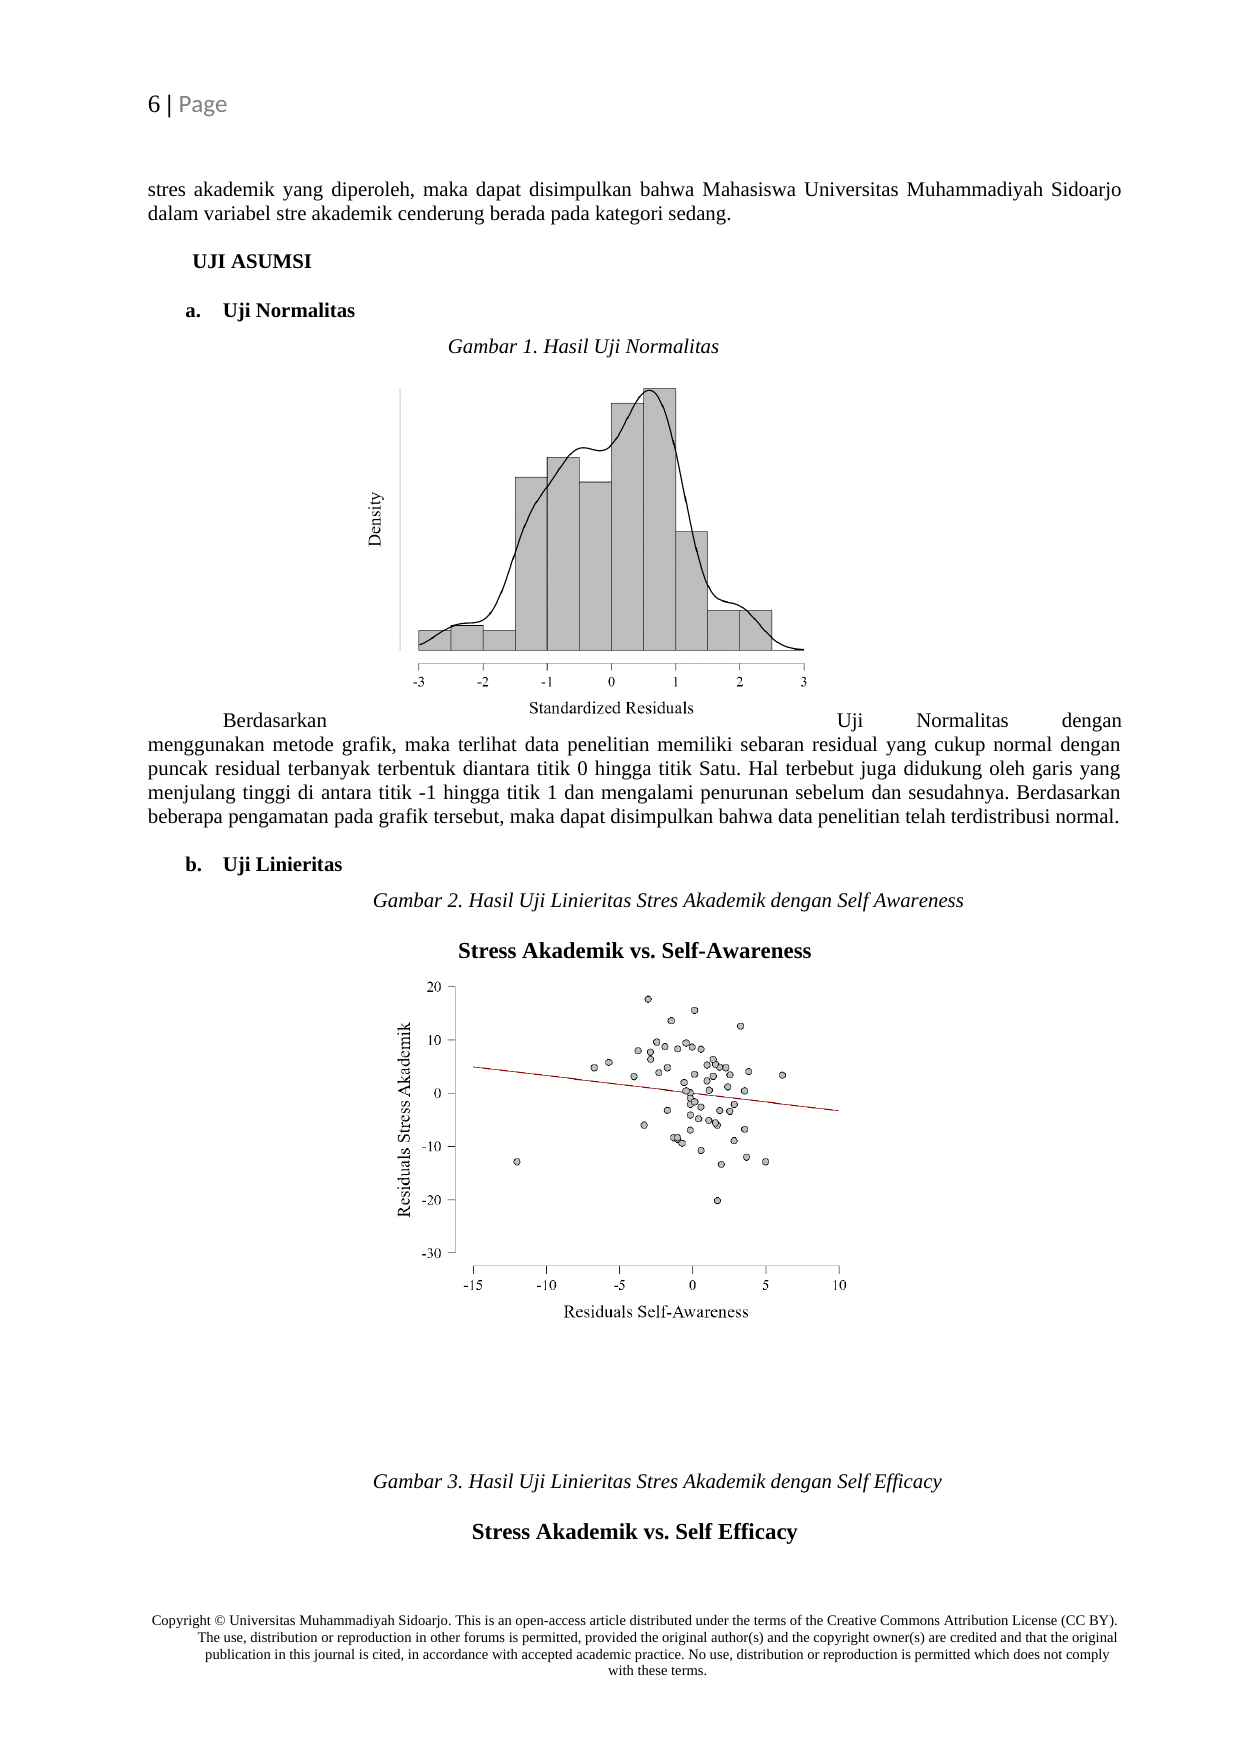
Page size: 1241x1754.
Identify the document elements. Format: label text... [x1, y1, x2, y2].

subtitle Stress Akademik vs. Self Efficacy [148, 1518, 1122, 1545]
picture [364, 375, 818, 719]
picture [393, 974, 853, 1321]
text Gambar 1. Hasil Uji Normalitas [448, 334, 1122, 358]
text UJI ASUMSI [192, 249, 1122, 273]
text Gambar 3. Hasil Uji Linieritas Stres Akademik dengan Self Efficacy [298, 1469, 1122, 1493]
text Berdasarkan Uji Normalitas dengan menggunakan metode grafik, maka terlihat data penelitian memiliki sebaran residual yang cukup normal dengan puncak residual terbanyak terbentuk diantara titik 0 hingga titik Satu. Hal terbebut juga didukung oleh garis yang menjulang tinggi di antara titik -1 hingga titik 1 dan mengalami penurunan sebelum dan sesudahnya. Berdasarkan beberapa pengamatan pada grafik tersebut, maka dapat disimpulkan bahwa data penelitian telah terdistribusi normal. [148, 707, 1122, 828]
subtitle Stress Akademik vs. Self-Awareness [148, 937, 1122, 964]
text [148, 177, 1122, 225]
list Uji Linieritas [185, 852, 1122, 876]
list Uji Normalitas [185, 297, 1122, 322]
text Gambar 2. Hasil Uji Linieritas Stres Akademik dengan Self Awareness [298, 888, 1122, 912]
